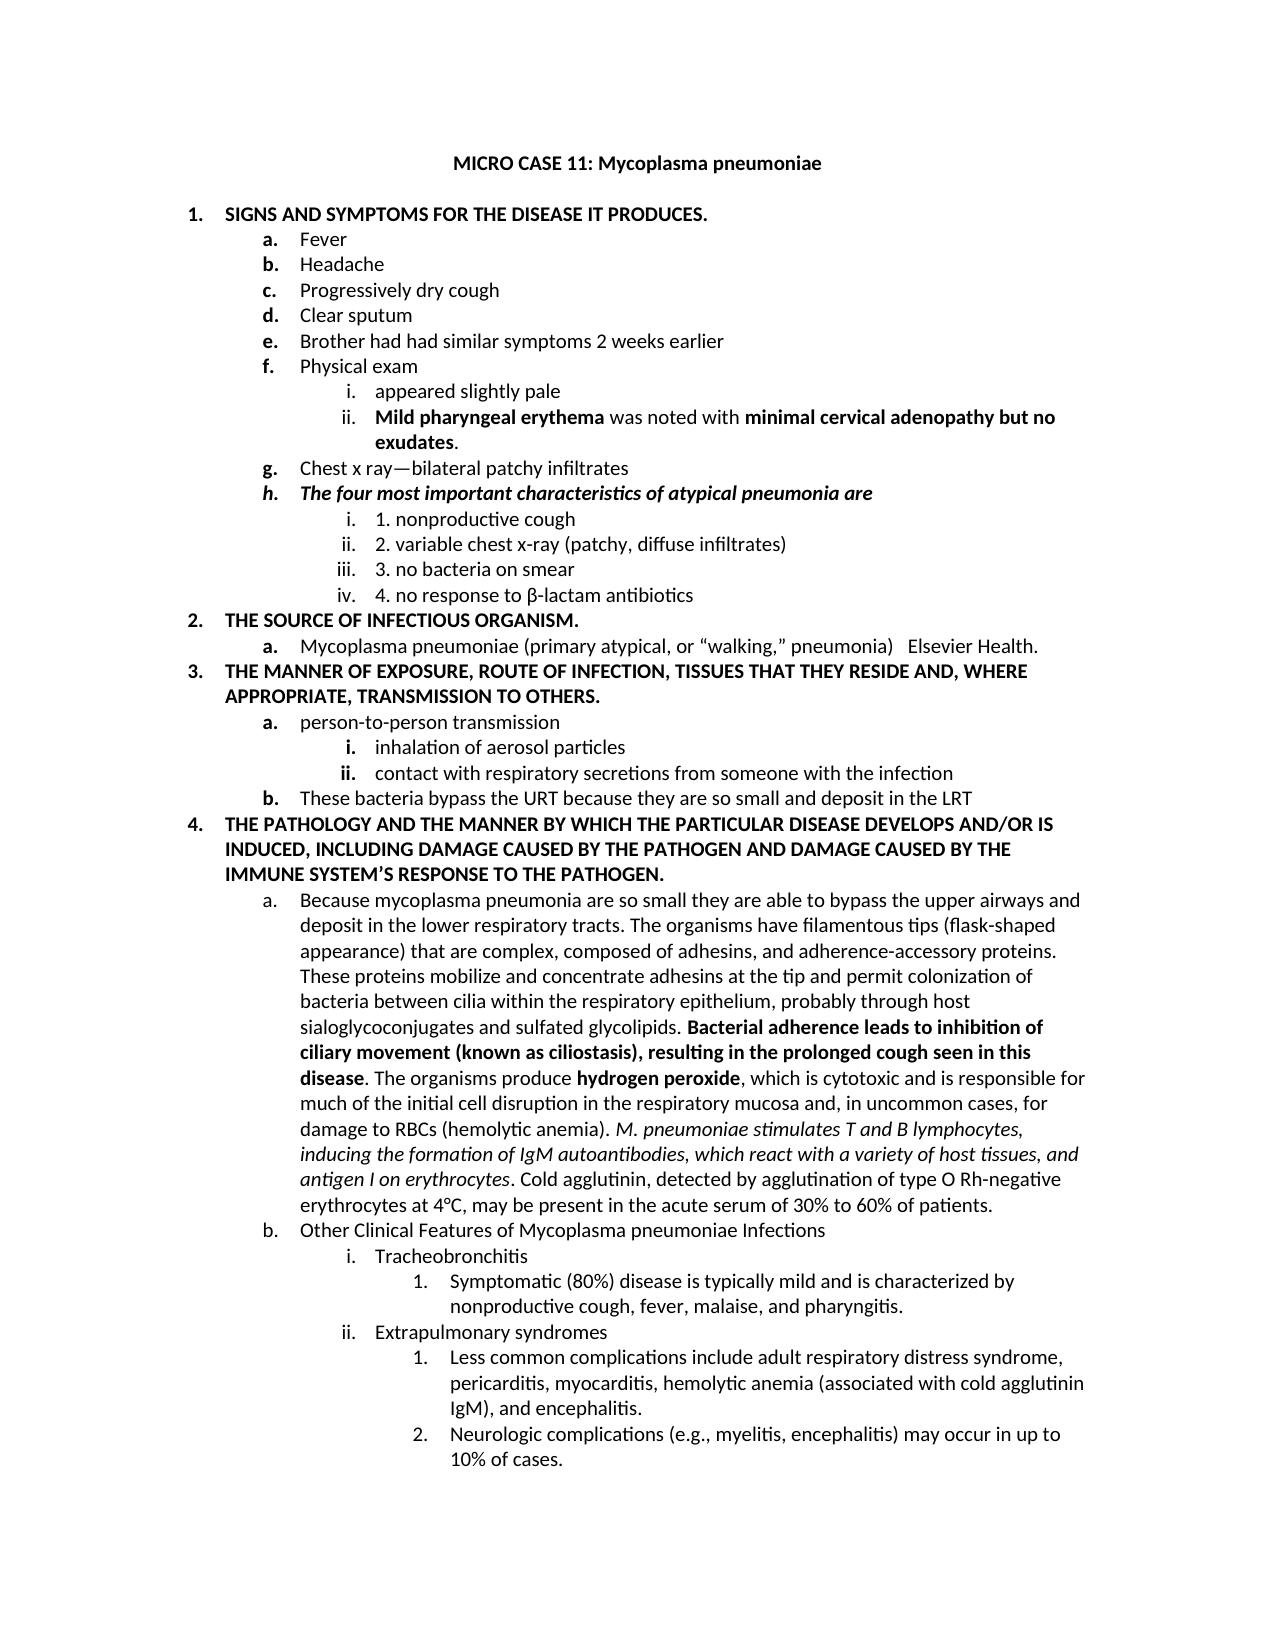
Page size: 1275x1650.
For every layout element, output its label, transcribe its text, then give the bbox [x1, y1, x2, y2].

list contact with respiratory secretions from someone with the infection [356, 760, 1087, 785]
list appeared slightly pale [356, 379, 1087, 404]
list THE MANNER OF EXPOSURE, ROUTE OF INFECTION, TISSUES THAT THEY RESIDE AND, WHERE APPROPRIATE, TRANSMISSION TO OTHERS. [187, 658, 1087, 709]
list The four most important characteristics of atypical pneumonia are [262, 480, 1087, 506]
list Clear sputum [262, 302, 1087, 328]
list Because mycoplasma pneumonia are so small they are able to bypass the upper airways and deposit in the lower respiratory tracts. The organisms have filamentous tips (flask-shaped appearance) that are complex, composed of adhesins, and adherence-accessory proteins. These proteins mobilize and concentrate adhesins at the tip and permit colonization of bacteria between cilia within the respiratory epithelium, probably through host sialoglycoconjugates and sulfated glycolipids. Bacterial adherence leads to inhibition of ciliary movement (known as ciliostasis), resulting in the prolonged cough seen in this disease. The organisms produce hydrogen peroxide, which is cytotoxic and is responsible for much of the initial cell disruption in the respiratory mucosa and, in uncommon cases, for damage to RBCs (hemolytic anemia). M. pneumoniae stimulates T and B lymphocytes, inducing the formation of IgM autoantibodies, which react with a variety of host tissues, and antigen I on erythrocytes. Cold agglutinin, detected by agglutination of type O Rh-negative erythrocytes at 4°C, may be present in the acute serum of 30% to 60% of patients. [262, 887, 1087, 1217]
list These bacteria bypass the URT because they are so small and deposit in the LRT [262, 785, 1087, 811]
list SIGNS AND SYMPTOMS FOR THE DISEASE IT PRODUCES. [187, 201, 1087, 226]
list 4. no response to β-lactam antibiotics [356, 582, 1087, 607]
list THE SOURCE OF INFECTIOUS ORGANISM. [187, 607, 1087, 633]
list Brother had had similar symptoms 2 weeks earlier [262, 328, 1087, 353]
list Mycoplasma pneumoniae (primary atypical, or “walking,” pneumonia) Elsevier Health. [262, 633, 1087, 658]
list 3. no bacteria on smear [356, 557, 1087, 582]
list Headache [262, 252, 1087, 277]
list Chest x ray—bilateral patchy infiltrates [262, 455, 1087, 480]
list THE PATHOLOGY AND THE MANNER BY WHICH THE PARTICULAR DISEASE DEVELOPS AND/OR IS INDUCED, INCLUDING DAMAGE CAUSED BY THE PATHOGEN AND DAMAGE CAUSED BY THE IMMUNE SYSTEM’S RESPONSE TO THE PATHOGEN. [187, 811, 1087, 887]
list Other Clinical Features of Mycoplasma pneumoniae Infections [262, 1217, 1087, 1243]
list Symptomatic (80%) disease is typically mild and is characterized by nonproductive cough, fever, malaise, and pharyngitis. [412, 1268, 1087, 1319]
list Progressively dry cough [262, 277, 1087, 302]
list Extrapulmonary syndromes [356, 1319, 1087, 1344]
list Mild pharyngeal erythema was noted with minimal cervical adenopathy but no exudates. [356, 404, 1087, 455]
list 1. nonproductive cough [356, 506, 1087, 531]
list inhalation of aerosol particles [356, 734, 1087, 760]
list Physical exam [262, 353, 1087, 379]
list Less common complications include adult respiratory distress syndrome, pericarditis, myocarditis, hemolytic anemia (associated with cold agglutinin IgM), and encephalitis. [412, 1344, 1087, 1421]
list Fever [262, 226, 1087, 252]
list person-to-person transmission [262, 709, 1087, 734]
list 2. variable chest x-ray (patchy, diffuse infiltrates) [356, 531, 1087, 557]
list Neurologic complications (e.g., myelitis, encephalitis) may occur in up to 10% of cases. [412, 1421, 1087, 1472]
text MICRO CASE 11: Mycoplasma pneumoniae [187, 150, 1087, 175]
list Tracheobronchitis [356, 1243, 1087, 1268]
